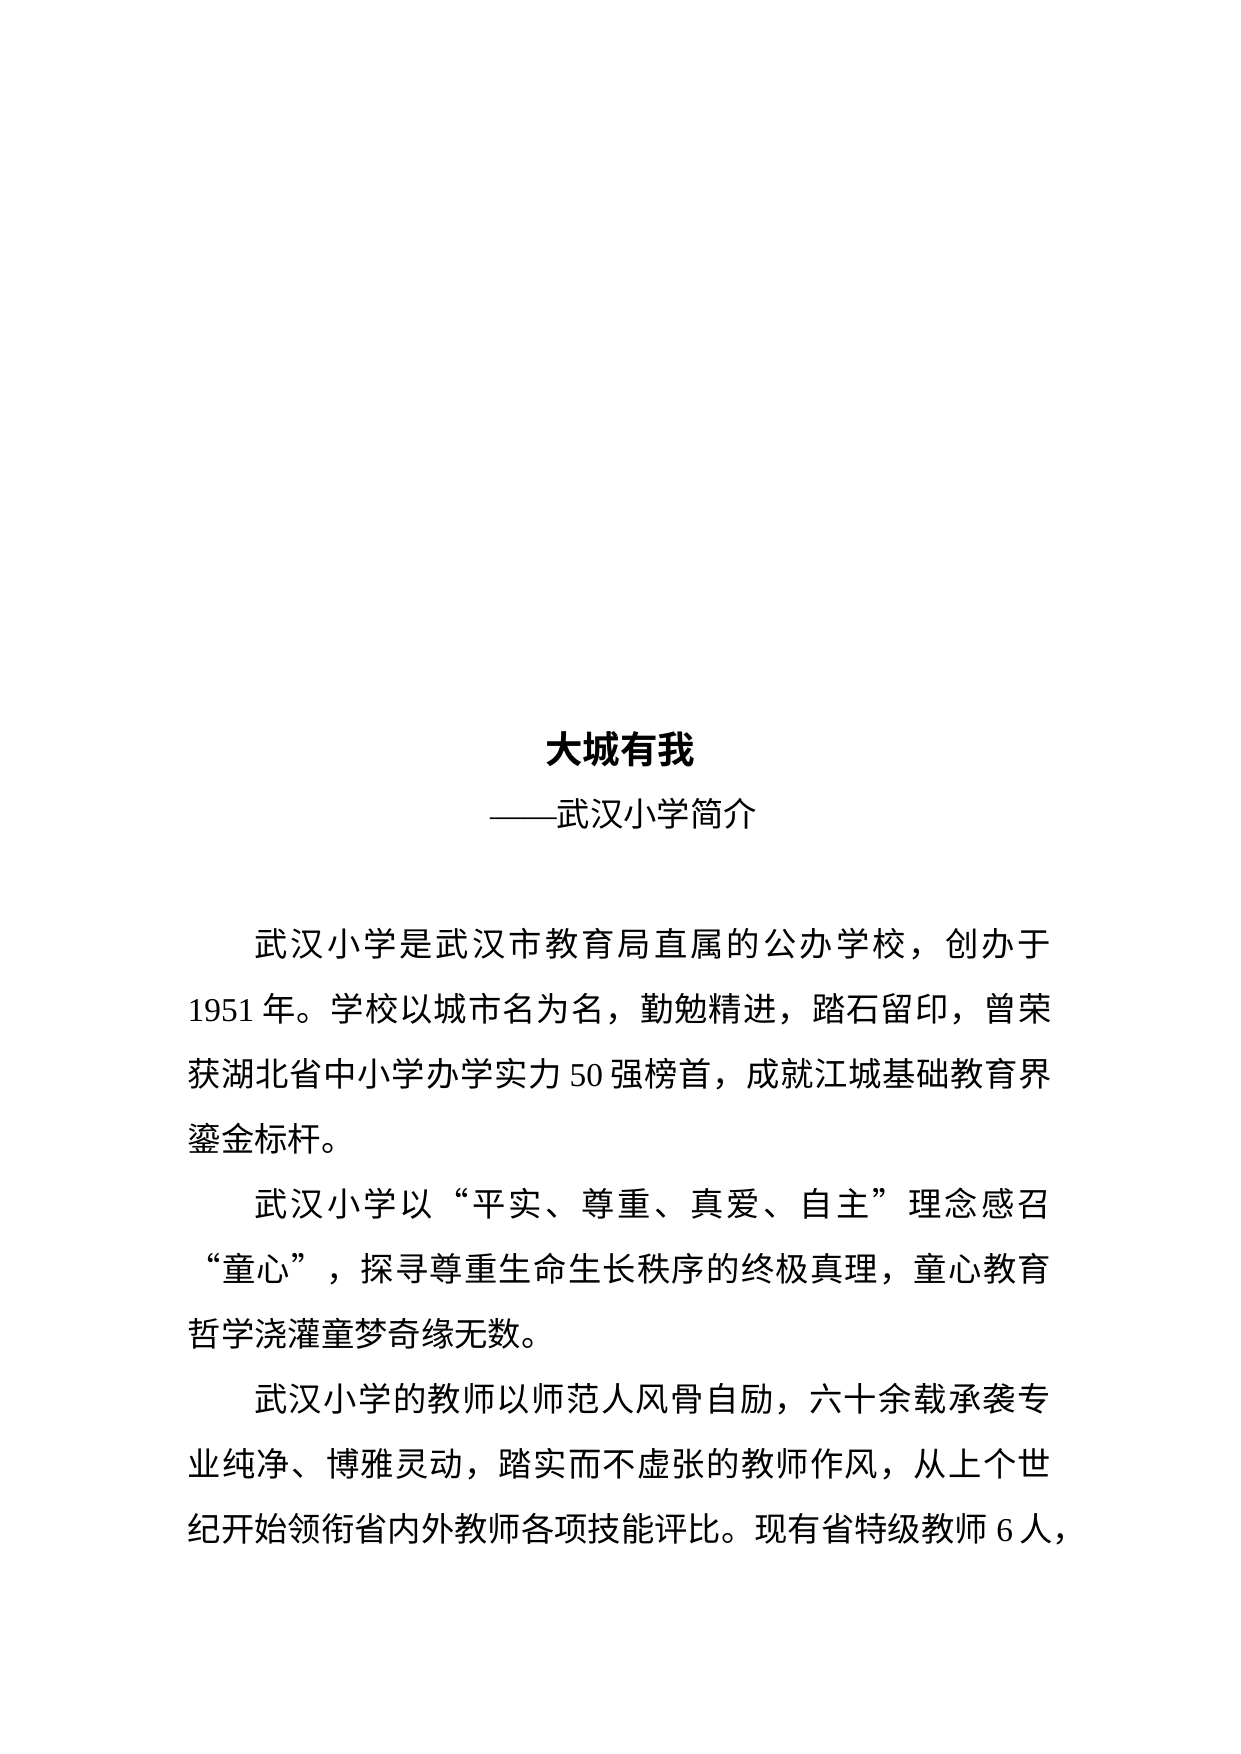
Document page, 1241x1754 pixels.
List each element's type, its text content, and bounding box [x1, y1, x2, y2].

text 大城有我 [187, 714, 1053, 779]
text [187, 1364, 1053, 1559]
text 武汉小学是武汉市教育局直属的公办学校，创办于1951年。学校以城市名为名，勤勉精进，踏石留印，曾荣获湖北省中小学办学实力50强榜首，成就江城基础教育界鎏金标杆。 [187, 909, 1053, 1169]
text ——武汉小学简介 [187, 779, 1059, 844]
text 武汉小学以“平实、尊重、真爱、自主”理念感召“童心”，探寻尊重生命生长秩序的终极真理，童心教育哲学浇灌童梦奇缘无数。 [187, 1169, 1053, 1364]
